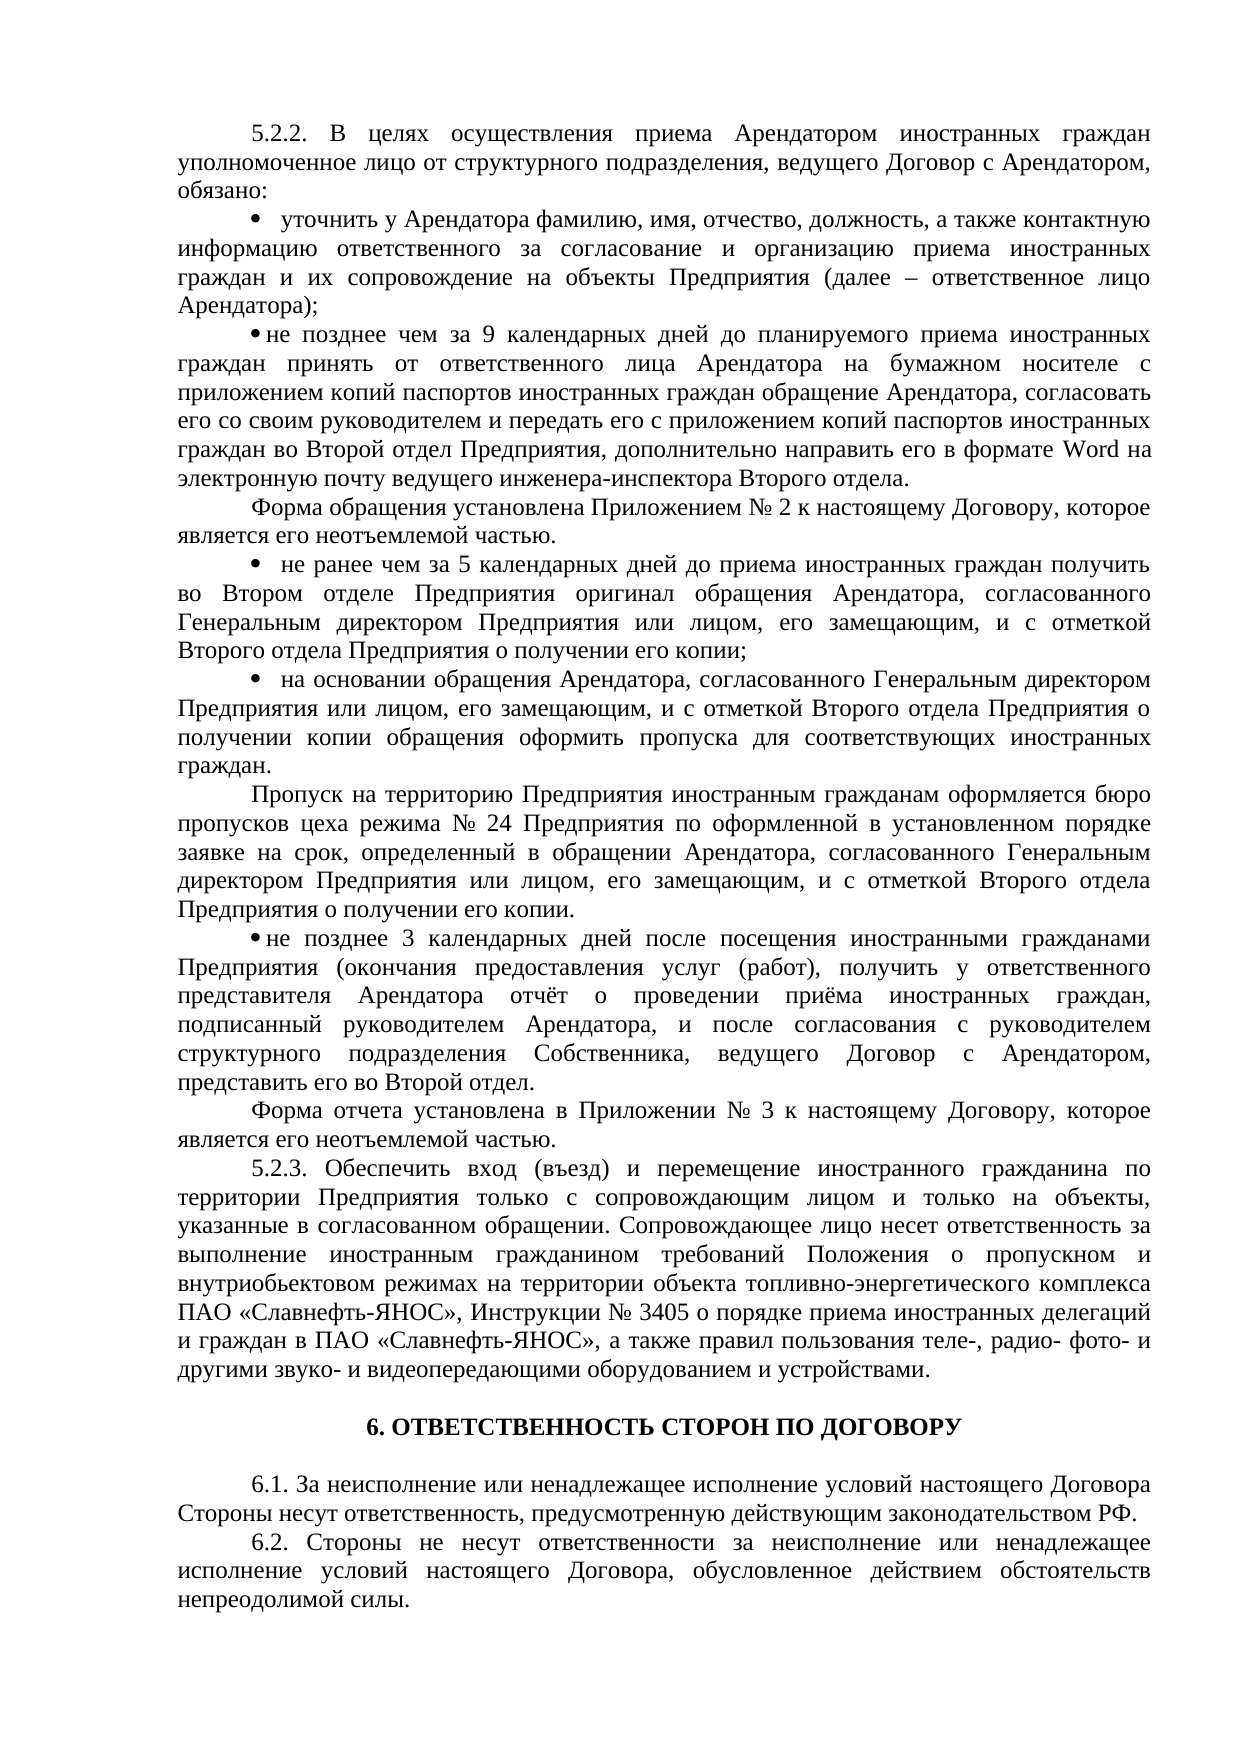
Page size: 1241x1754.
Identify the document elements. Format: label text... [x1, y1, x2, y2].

text 6.2. Стороны не несут ответственности за неисполнение или ненадлежащее исполнение условий настоящего Договора, обусловленное действием обстоятельств непреодолимой силы. [177, 1527, 1152, 1613]
text Форма отчета установлена в Приложении № 3 к настоящему Договору, которое является его неотъемлемой частью. [177, 1096, 1152, 1153]
text 6. ОТВЕТСТВЕННОСТЬ СТОРОН ПО ДОГОВОРУ [177, 1412, 1152, 1441]
text Форма обращения установлена Приложением № 2 к настоящему Договору, которое является его неотъемлемой частью. [177, 492, 1152, 549]
list не позднее чем за 9 календарных дней до планируемого приема иностранных граждан принять от ответственного лица Арендатора на бумажном носителе с приложением копий паспортов иностранных граждан обращение Арендатора, согласовать его со своим руководителем и передать его с приложением копий паспортов иностранных граждан во Второй отдел Предприятия, дополнительно направить его в формате Word на электронную почту ведущего инженера-инспектора Второго отдела. [177, 319, 1152, 492]
text 5.2.2. В целях осуществления приема Арендатором иностранных граждан уполномоченное лицо от структурного подразделения, ведущего Договор с Арендатором, обязано: [177, 118, 1152, 204]
list на основании обращения Арендатора, согласованного Генеральным директором Предприятия или лицом, его замещающим, и с отметкой Второго отдела Предприятия о получении копии обращения оформить пропуска для соответствующих иностранных граждан. [177, 664, 1152, 779]
text 6.1. За неисполнение или ненадлежащее исполнение условий настоящего Договора Стороны несут ответственность, предусмотренную действующим законодательством РФ. [177, 1469, 1152, 1527]
text 5.2.3. Обеспечить вход (въезд) и перемещение иностранного гражданина по территории Предприятия только с сопровождающим лицом и только на объекты, указанные в согласованном обращении. Сопровождающее лицо несет ответственность за выполнение иностранным гражданином требований Положения о пропускном и внутриобьектовом режимах на территории объекта топливно-энергетического комплекса ПАО «Славнефть-ЯНОС», Инструкции № 3405 о порядке приема иностранных делегаций и граждан в ПАО «Славнефть-ЯНОС», а также правил пользования теле-, радио- фото- и другими звуко- и видеопередающими оборудованием и устройствами. [177, 1153, 1152, 1383]
list уточнить у Арендатора фамилию, имя, отчество, должность, а также контактную информацию ответственного за согласование и организацию приема иностранных граждан и их сопровождение на объекты Предприятия (далее – ответственное лицо Арендатора); [177, 204, 1152, 319]
list не позднее 3 календарных дней после посещения иностранными гражданами Предприятия (окончания предоставления услуг (работ), получить у ответственного представителя Арендатора отчёт о проведении приёма иностранных граждан, подписанный руководителем Арендатора, и после согласования с руководителем структурного подразделения Собственника, ведущего Договор с Арендатором, представить его во Второй отдел. [177, 923, 1152, 1096]
text Пропуск на территорию Предприятия иностранным гражданам оформляется бюро пропусков цеха режима № 24 Предприятия по оформленной в установленном порядке заявке на срок, определенный в обращении Арендатора, согласованного Генеральным директором Предприятия или лицом, его замещающим, и с отметкой Второго отдела Предприятия о получении его копии. [177, 779, 1152, 923]
list не ранее чем за 5 календарных дней до приема иностранных граждан получить во Втором отделе Предприятия оригинал обращения Арендатора, согласованного Генеральным директором Предприятия или лицом, его замещающим, и с отметкой Второго отдела Предприятия о получении его копии; [177, 549, 1152, 664]
